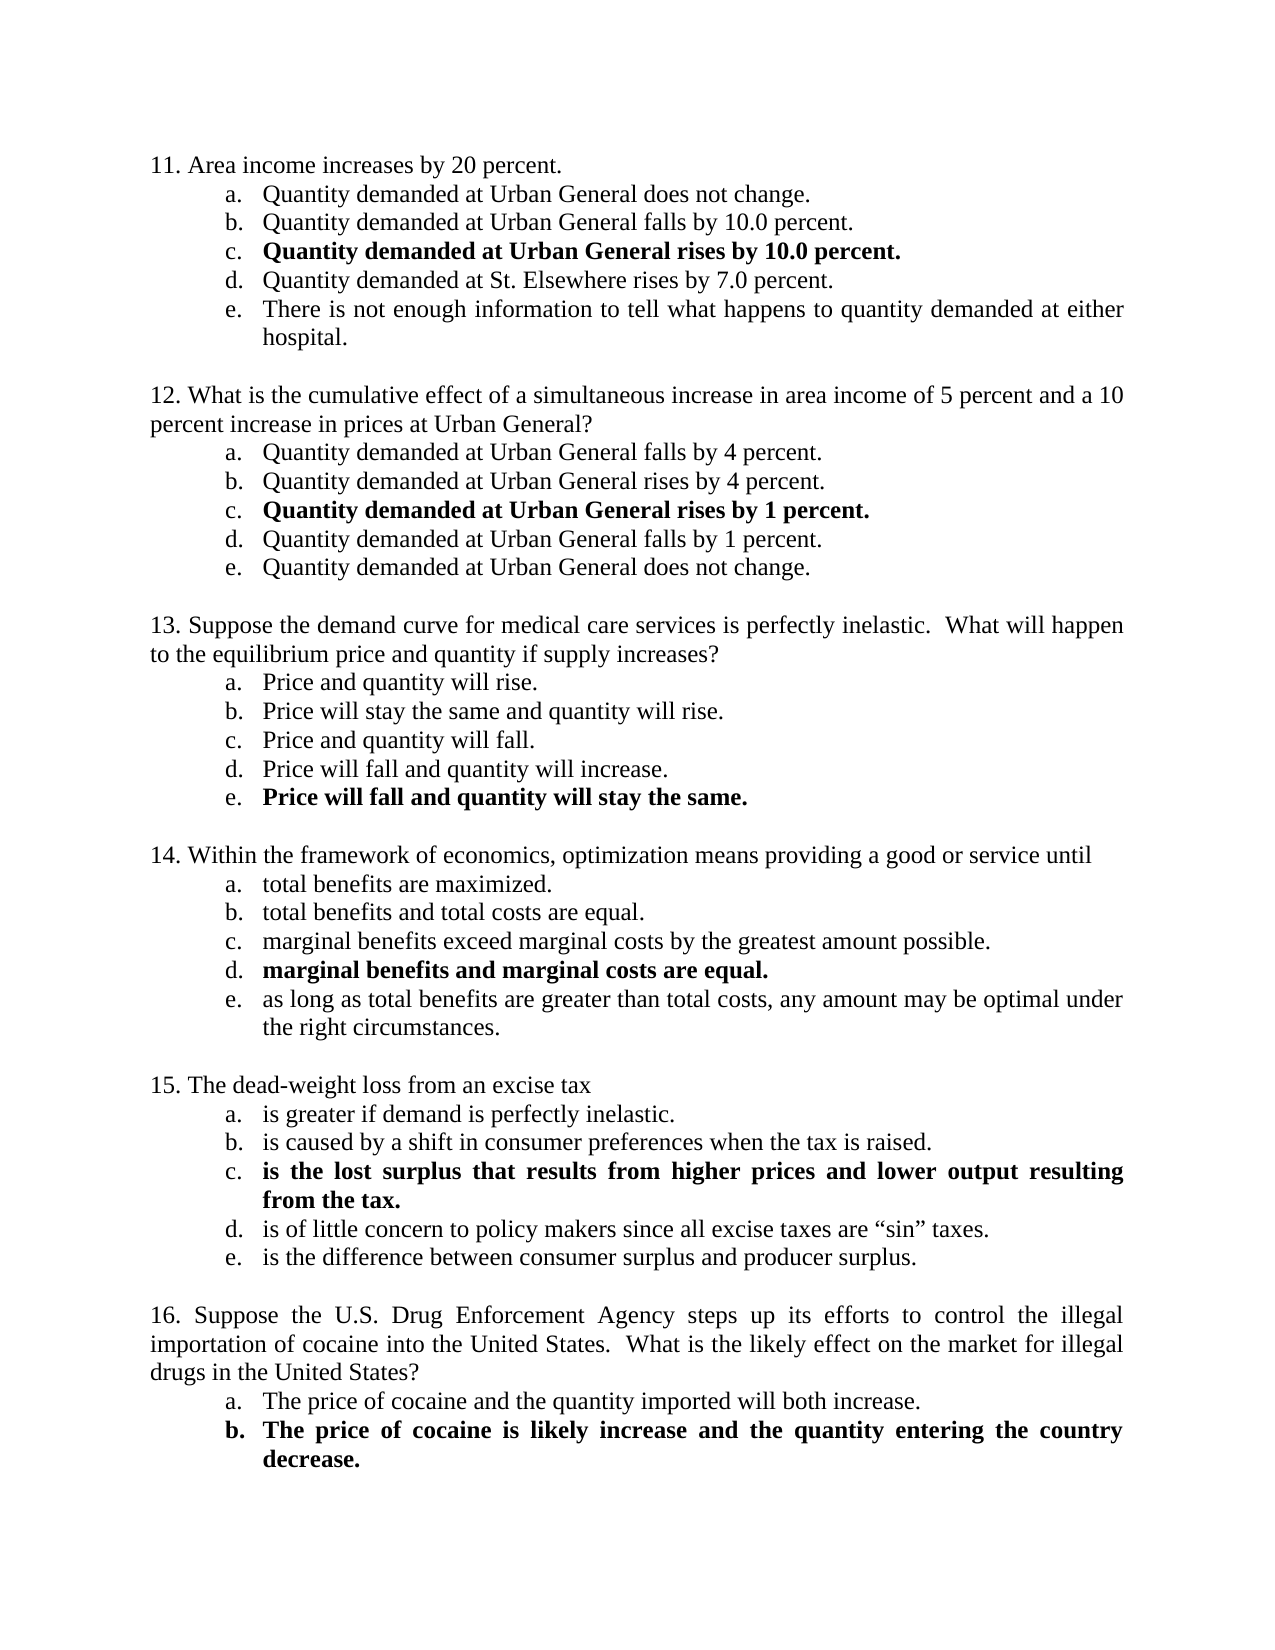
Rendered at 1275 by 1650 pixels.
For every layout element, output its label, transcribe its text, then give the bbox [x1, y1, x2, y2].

list There is not enough information to tell what happens to quantity demanded at either hospital. [225, 294, 1125, 351]
list Quantity demanded at Urban General rises by 4 percent. [225, 466, 1125, 495]
list total benefits are maximized. [225, 869, 1125, 897]
text 14. Within the framework of economics, optimization means providing a good or service until [150, 840, 1125, 869]
list Price will stay the same and quantity will rise. [225, 696, 1125, 725]
text 16. Suppose the U.S. Drug Enforcement Agency steps up its efforts to control the illegal importation of cocaine into the . What is the likely effect on the market for illegal drugs in the ? [150, 1300, 1125, 1386]
list is the lost surplus that results from higher prices and lower output resulting from the tax. [225, 1156, 1125, 1214]
list is caused by a shift in consumer preferences when the tax is raised. [225, 1127, 1125, 1156]
list Quantity demanded at Urban General does not change. [225, 552, 1125, 581]
list as long as total benefits are greater than total costs, any amount may be optimal under the right circumstances. [225, 984, 1125, 1041]
list Price will fall and quantity will increase. [225, 754, 1125, 782]
list is of little concern to policy makers since all excise taxes are “sin” taxes. [225, 1214, 1125, 1242]
text 15. The dead-weight loss from an excise tax [150, 1070, 1125, 1099]
list total benefits and total costs are equal. [225, 897, 1125, 926]
text 12. What is the cumulative effect of a simultaneous increase in area income of 5 percent and a 10 percent increase in prices at Urban General? [150, 380, 1125, 437]
list Price and quantity will fall. [225, 725, 1125, 754]
list Price will fall and quantity will stay the same. [225, 782, 1125, 811]
text 11. Area income increases by 20 percent. [150, 150, 1125, 179]
list is greater if demand is perfectly inelastic. [225, 1099, 1125, 1127]
text 13. Suppose the demand curve for medical care services is perfectly inelastic. What will happen to the equilibrium price and quantity if supply increases? [150, 610, 1125, 667]
list Quantity demanded at Urban General rises by 1 percent. [225, 495, 1125, 524]
list is the difference between consumer surplus and producer surplus. [225, 1242, 1125, 1271]
list Quantity demanded at Urban General falls by 1 percent. [225, 524, 1125, 552]
list Price and quantity will rise. [225, 667, 1125, 696]
list marginal benefits and marginal costs are equal. [225, 955, 1125, 984]
list marginal benefits exceed marginal costs by the greatest amount possible. [225, 926, 1125, 955]
list Quantity demanded at Elsewhere rises by 7.0 percent. [225, 265, 1125, 294]
list The price of cocaine is likely increase and the quantity entering the country decrease. [225, 1415, 1125, 1472]
list Quantity demanded at Urban General rises by 10.0 percent. [225, 236, 1125, 265]
list Quantity demanded at Urban General falls by 4 percent. [225, 437, 1125, 466]
list The price of cocaine and the quantity imported will both increase. [225, 1386, 1125, 1415]
list Quantity demanded at Urban General falls by 10.0 percent. [225, 207, 1125, 236]
list Quantity demanded at Urban General does not change. [225, 179, 1125, 207]
